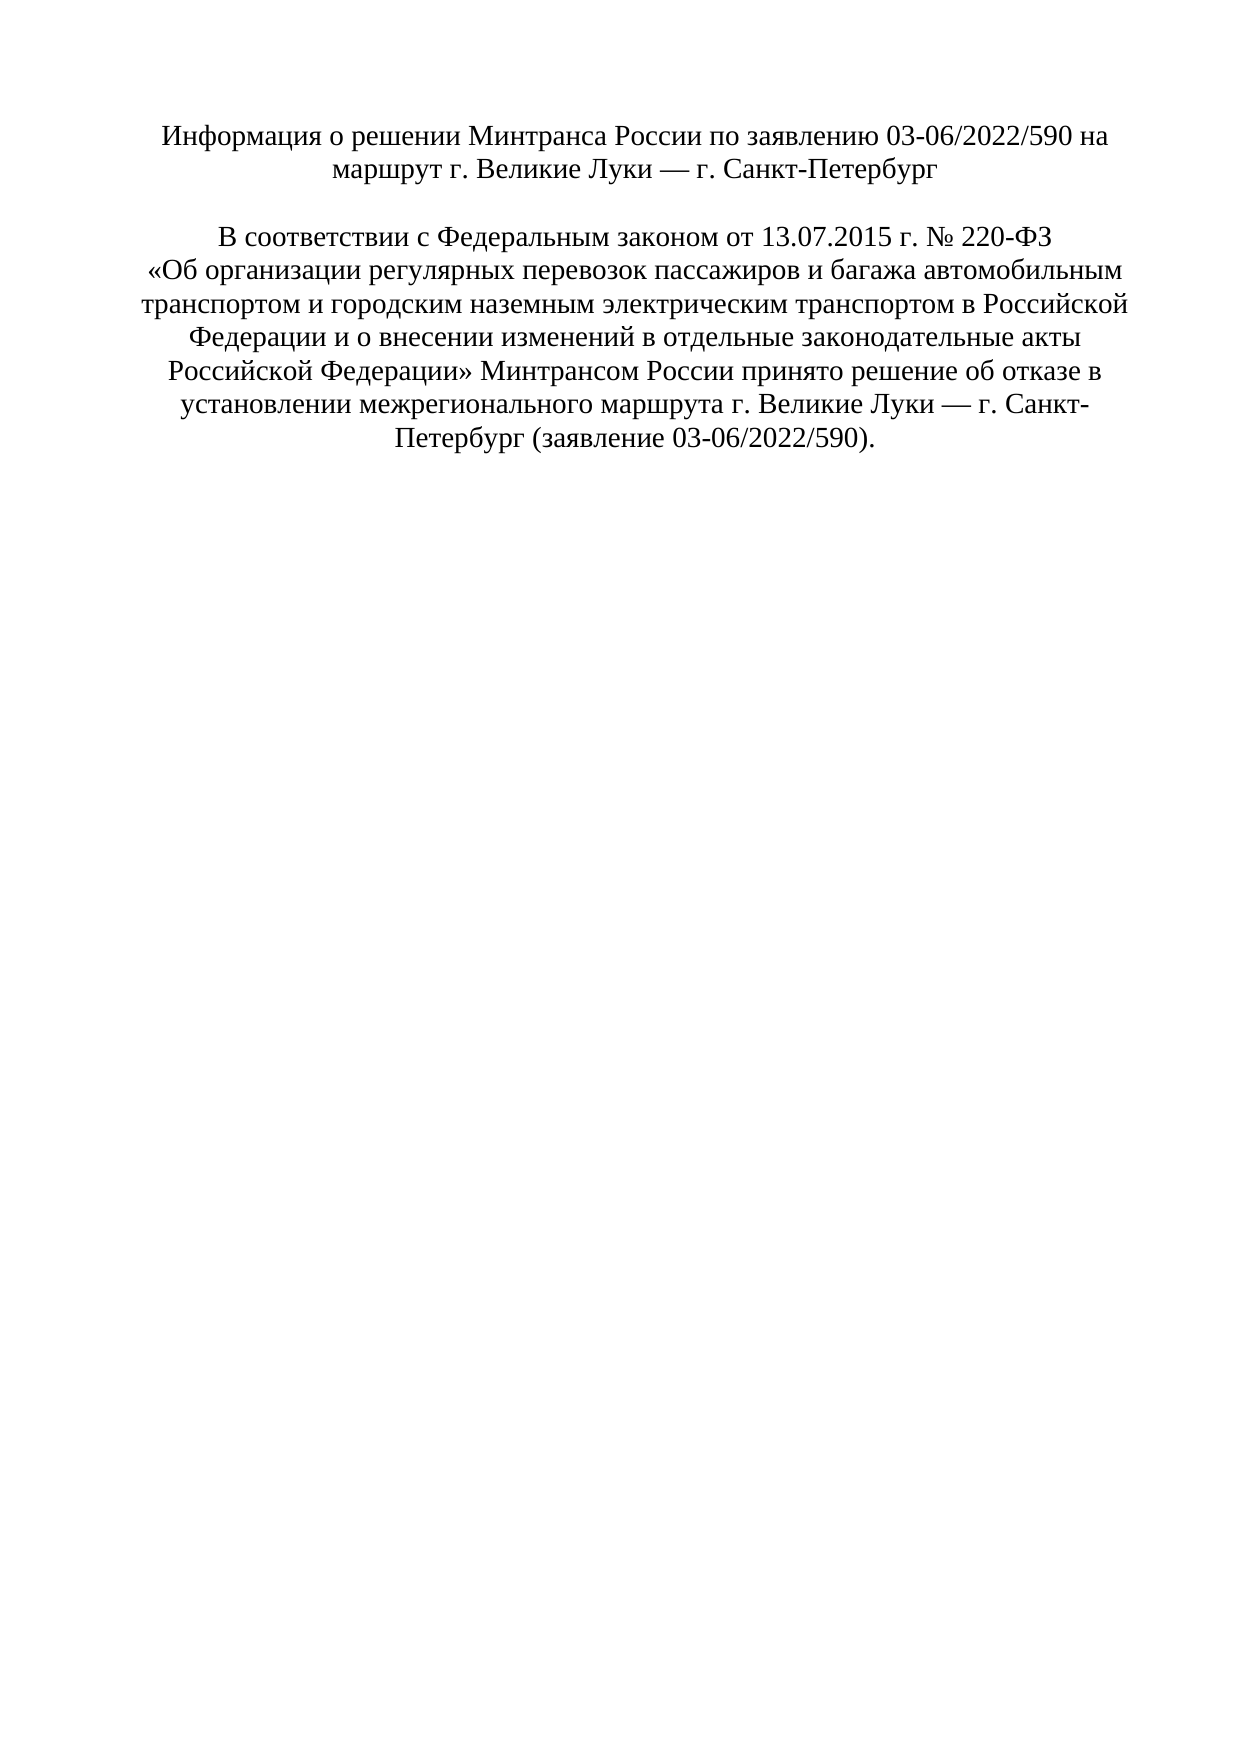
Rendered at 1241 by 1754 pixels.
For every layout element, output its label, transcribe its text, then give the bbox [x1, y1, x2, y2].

text Информация о решении Минтранса России по заявлению 03-06/2022/590 на маршрут г. Великие Луки — г. Санкт-Петербург [118, 118, 1152, 185]
text В соответствии с Федеральным законом от 13.07.2015 г. № 220-ФЗ «Об организации регулярных перевозок пассажиров и багажа автомобильным транспортом и городским наземным электрическим транспортом в Российской Федерации и о внесении изменений в отдельные законодательные акты Российской Федерации» Минтрансом России принято решение об отказе в установлении межрегионального маршрута г. Великие Луки — г. Санкт-Петербург (заявление 03-06/2022/590). [118, 219, 1152, 453]
